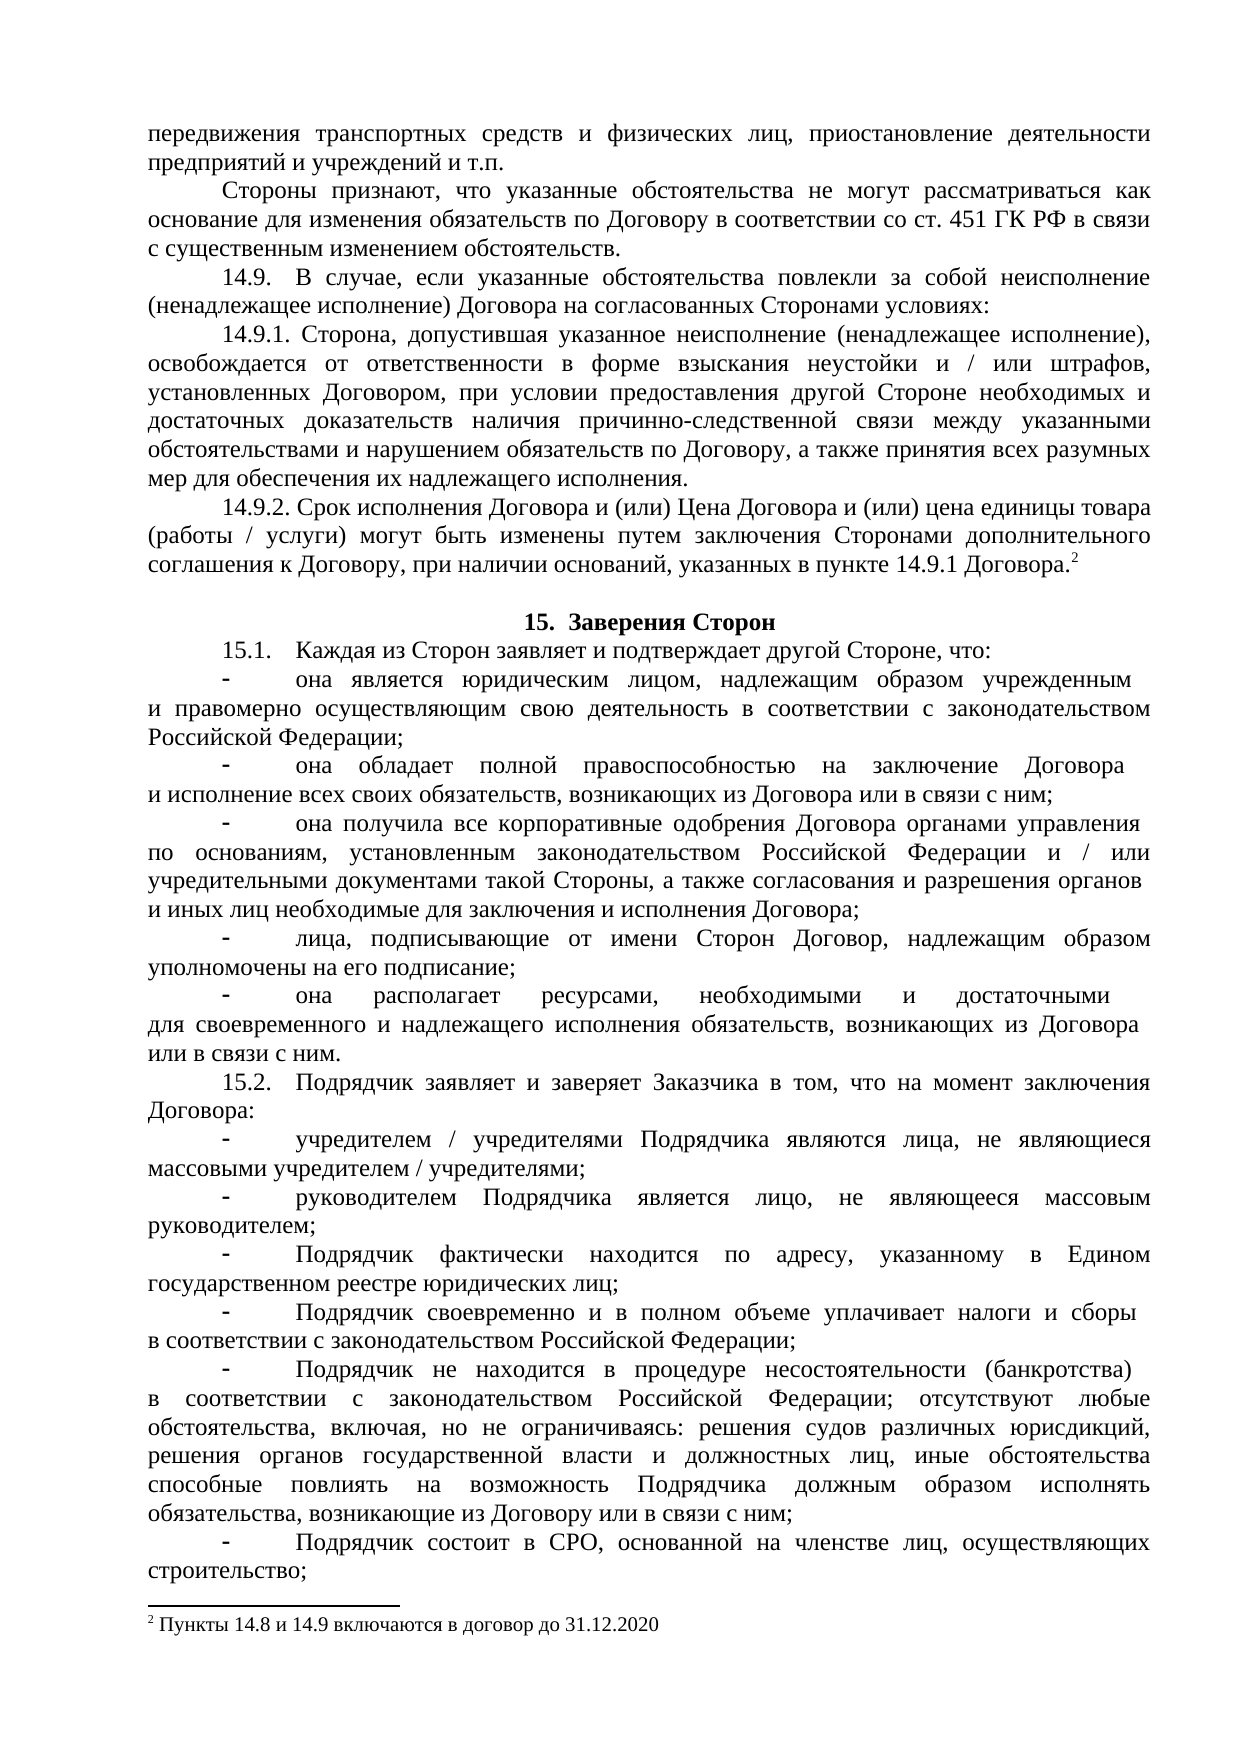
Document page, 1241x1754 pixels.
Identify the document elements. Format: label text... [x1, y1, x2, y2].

list она получила все корпоративные одобрения Договора органами управления по основаниям, установленным законодательством Российской Федерации и / или учредительными документами такой Стороны, а также согласования и разрешения органов и иных лиц необходимые для заключения и исполнения Договора; [148, 808, 1152, 923]
list Заверения Сторон [148, 607, 1152, 636]
text 14.9.1. Сторона, допустившая указанное неисполнение (ненадлежащее исполнение), освобождается от ответственности в форме взыскания неустойки и / или штрафов, установленных Договором, при условии предоставления другой Стороне необходимых и достаточных доказательств наличия причинно-следственной связи между указанными обстоятельствами и нарушением обязательств по Договору, а также принятия всех разумных мер для обеспечения их надлежащего исполнения. [148, 319, 1152, 492]
text Стороны признают, что указанные обстоятельства не могут рассматриваться как основание для изменения обязательств по Договору в соответствии со ст. 451 ГК РФ в связи с существенным изменением обстоятельств. [148, 176, 1152, 262]
list Подрядчик заявляет и заверяет Заказчика в том, что на момент заключения Договора: [148, 1067, 1152, 1124]
list Подрядчик состоит в СРО, основанной на членстве лиц, осуществляющих строительство; [148, 1527, 1152, 1584]
list она обладает полной правоспособностью на заключение Договора и исполнение всех своих обязательств, возникающих из Договора или в связи с ним; [148, 751, 1152, 808]
list руководителем Подрядчика является лицо, не являющееся массовым руководителем; [148, 1182, 1152, 1239]
list Подрядчик своевременно и в полном объеме уплачивает налоги и сборы в соответствии с законодательством Российской Федерации; [148, 1297, 1152, 1354]
list она располагает ресурсами, необходимыми и достаточными для своевременного и надлежащего исполнения обязательств, возникающих из Договора или в связи с ним. [148, 981, 1152, 1067]
text 14.9.2. Срок исполнения Договора и (или) Цена Договора и (или) цена единицы товара (работы / услуги) могут быть изменены путем заключения Сторонами дополнительного соглашения к Договору, при наличии оснований, указанных в пункте 14.9.1 Договора. [148, 492, 1152, 578]
list она является юридическим лицом, надлежащим образом учрежденным и правомерно осуществляющим свою деятельность в соответствии с законодательством Российской Федерации; [148, 664, 1152, 751]
list Подрядчик фактически находится по адресу, указанному в Едином государственном реестре юридических лиц; [148, 1239, 1152, 1297]
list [148, 118, 1152, 176]
list лица, подписывающие от имени Сторон Договор, надлежащим образом уполномочены на его подписание; [148, 923, 1152, 981]
list учредителем / учредителями Подрядчика являются лица, не являющиеся массовыми учредителем / учредителями; [148, 1124, 1152, 1182]
list В случае, если указанные обстоятельства повлекли за собой неисполнение (ненадлежащее исполнение) Договора на согласованных Сторонами условиях: [148, 262, 1152, 319]
list Подрядчик не находится в процедуре несостоятельности (банкротства) в соответствии с законодательством Российской Федерации; отсутствуют любые обстоятельства, включая, но не ограничиваясь: решения судов различных юрисдикций, решения органов государственной власти и должностных лиц, иные обстоятельства способные повлиять на возможность Подрядчика должным образом исполнять обязательства, возникающие из Договору или в связи с ним; [148, 1354, 1152, 1527]
list Каждая из Сторон заявляет и подтверждает другой Стороне, что: [148, 636, 1152, 664]
